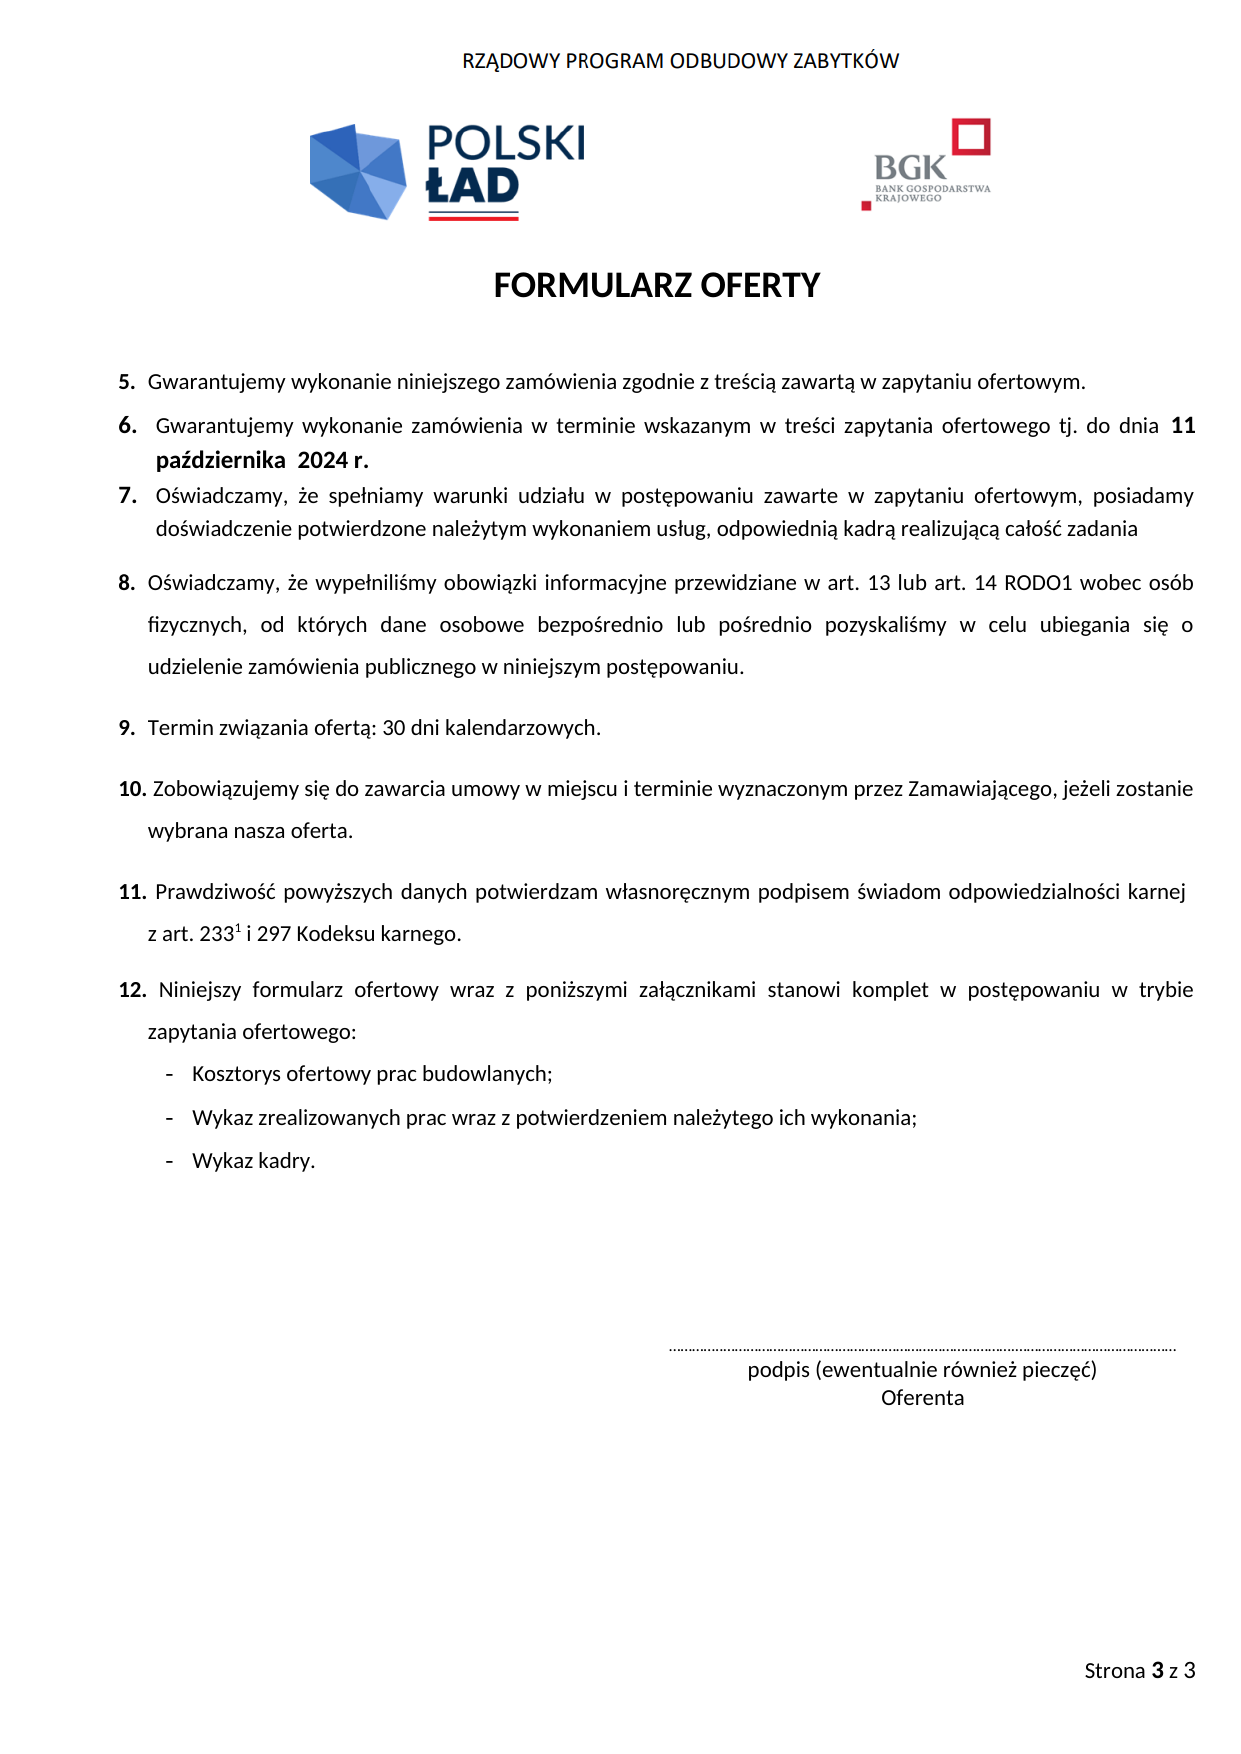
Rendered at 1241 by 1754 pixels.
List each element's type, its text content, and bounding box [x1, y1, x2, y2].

text Oferenta [118, 1383, 1196, 1411]
list Gwarantujemy wykonanie zamówienia w terminie wskazanym w treści zapytania ofertowego tj. do dnia 11 października 2024 r. [118, 409, 1196, 475]
text podpis (ewentualnie również pieczęć) [118, 1355, 1196, 1383]
picture [298, 29, 1016, 234]
list Niniejszy formularz ofertowy wraz z poniższymi załącznikami stanowi komplet w postępowaniu w trybie zapytania ofertowego: [118, 975, 1196, 1045]
list Gwarantujemy wykonanie niniejszego zamówienia zgodnie z treścią zawartą w zapytaniu ofertowym. [118, 367, 1196, 396]
text …………..………………………………………………………………….…………………………………… [118, 1335, 1196, 1355]
list Wykaz zrealizowanych prac wraz z potwierdzeniem należytego ich wykonania; [162, 1103, 1196, 1132]
list Termin związania ofertą: 30 dni kalendarzowych. [118, 713, 1196, 741]
list Prawdziwość powyższych danych potwierdzam własnoręcznym podpisem świadom odpowiedzialności karnej z art. 2331 i 297 Kodeksu karnego. [118, 877, 1196, 947]
list Kosztorys ofertowy prac budowlanych; [162, 1059, 1196, 1088]
list Zobowiązujemy się do zawarcia umowy w miejscu i terminie wyznaczonym przez Zamawiającego, jeżeli zostanie wybrana nasza oferta. [118, 774, 1196, 844]
list Oświadczamy, że spełniamy warunki udziału w postępowaniu zawarte w zapytaniu ofertowym, posiadamy doświadczenie potwierdzone należytym wykonaniem usług, odpowiednią kadrą realizującą całość zadania [118, 479, 1196, 542]
list Oświadczamy, że wypełniliśmy obowiązki informacyjne przewidziane w art. 13 lub art. 14 RODO1 wobec osób fizycznych, od których dane osobowe bezpośrednio lub pośrednio pozyskaliśmy w celu ubiegania się o udzielenie zamówienia publicznego w niniejszym postępowaniu. [118, 568, 1196, 680]
list Wykaz kadry. [162, 1146, 1196, 1176]
